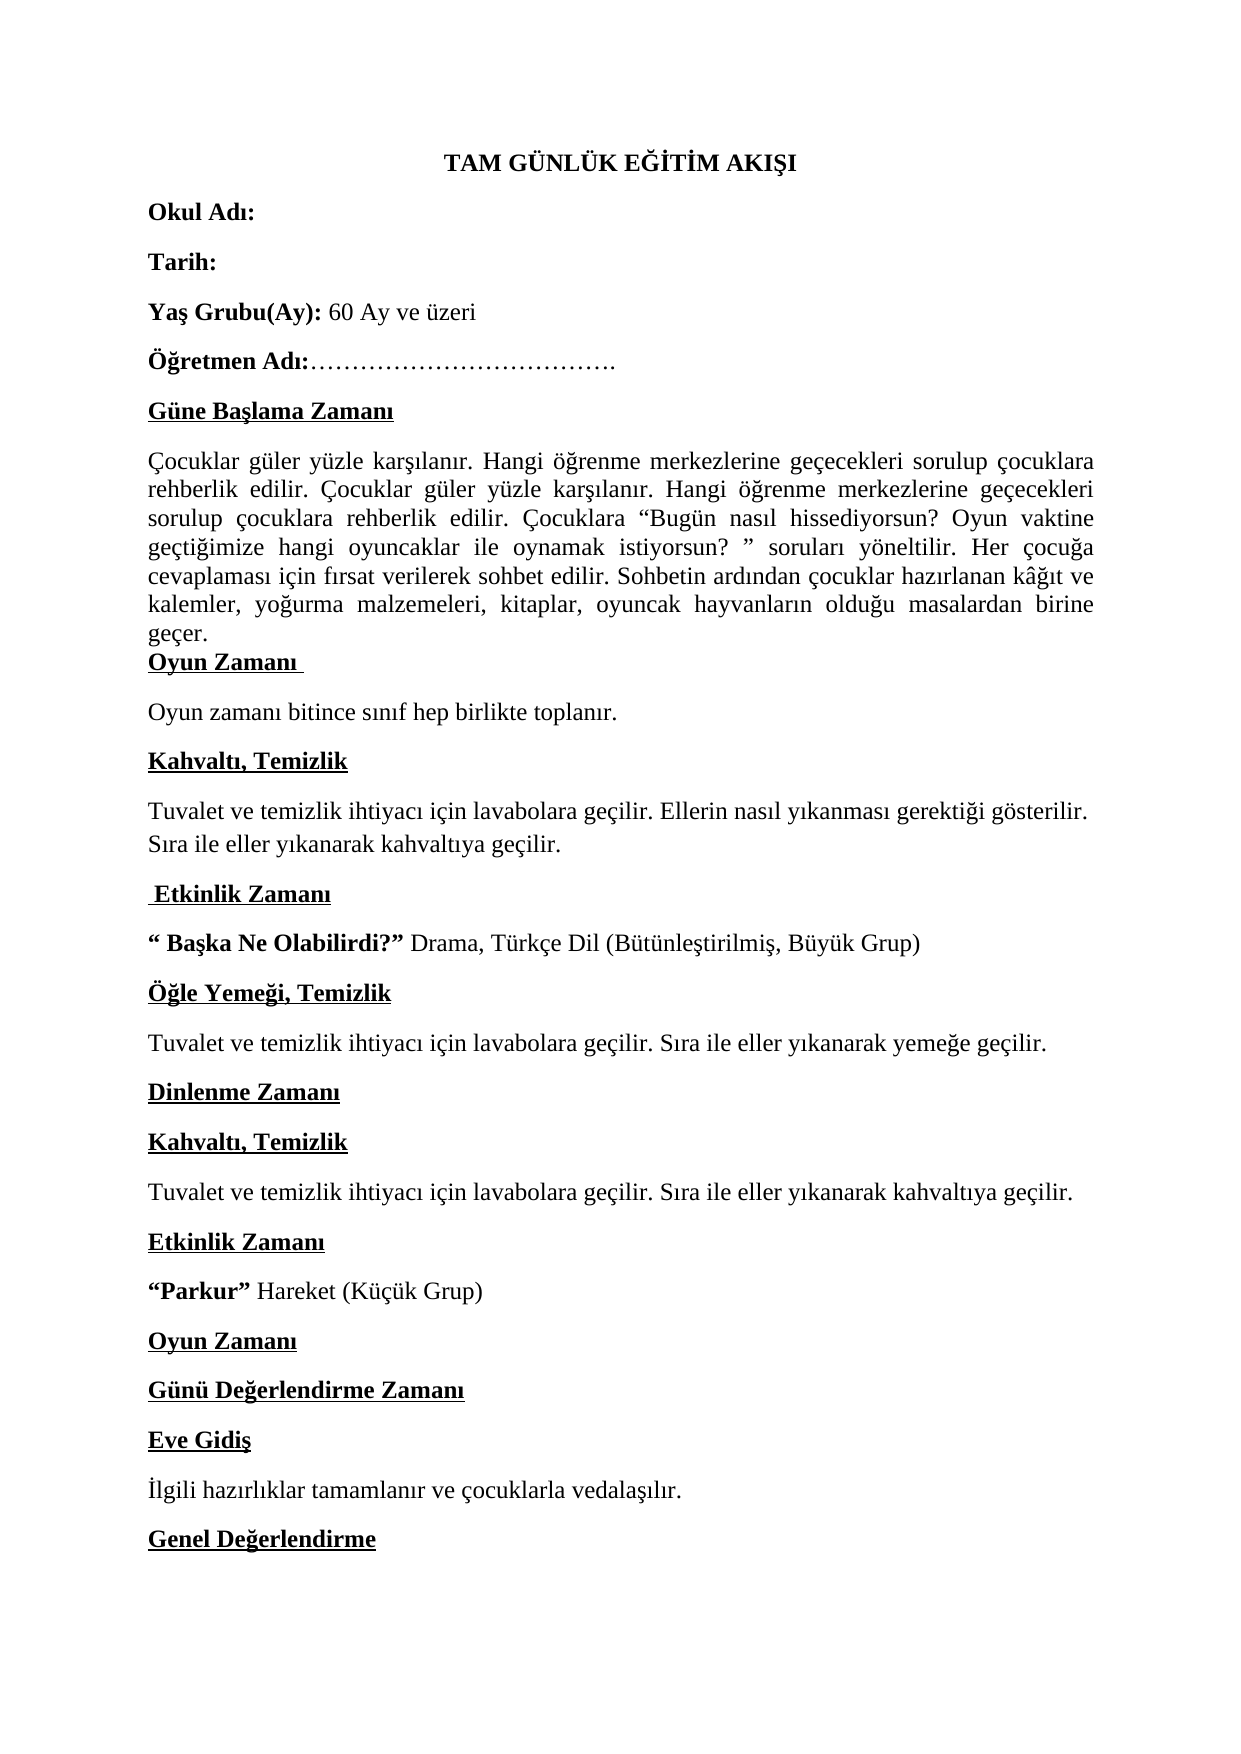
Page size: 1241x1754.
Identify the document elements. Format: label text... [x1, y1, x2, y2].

text Tuvalet ve temizlik ihtiyacı için lavabolara geçilir. Sıra ile eller yıkanarak yemeğe geçilir. [148, 1028, 1093, 1057]
text Öğretmen Adı:………………………………. [148, 346, 1093, 375]
text Yaş Grubu(Ay): 60 Ay ve üzeri [148, 297, 1093, 325]
text Oyun zamanı bitince sınıf hep birlikte toplanır. [148, 697, 1093, 725]
text Çocuklar güler yüzle karşılanır. Hangi öğrenme merkezlerine geçecekleri sorulup çocuklara rehberlik edilir. Çocuklar güler yüzle karşılanır. Hangi öğrenme merkezlerine geçecekleri sorulup çocuklara rehberlik edilir. Çocuklara “Bugün nasıl hissediyorsun? Oyun vaktine geçtiğimize hangi oyuncaklar ile oynamak istiyorsun? ” soruları yöneltilir. Her çocuğa cevaplaması için fırsat verilerek sohbet edilir. Sohbetin ardından çocuklar hazırlanan kâğıt ve kalemler, yoğurma malzemeleri, kitaplar, oyuncak hayvanların olduğu masalardan birine geçer. [148, 446, 1095, 647]
text Etkinlik Zamanı [148, 879, 1093, 907]
text TAM GÜNLÜK EĞİTİM AKIŞI [148, 148, 1093, 176]
text Tuvalet ve temizlik ihtiyacı için lavabolara geçilir. Ellerin nasıl yıkanması gerektiği gösterilir. Sıra ile eller yıkanarak kahvaltıya geçilir. [148, 796, 1093, 858]
text “ Başka Ne Olabilirdi?” Drama, Türkçe Dil (Bütünleştirilmiş, Büyük Grup) [148, 928, 1093, 957]
text Günü Değerlendirme Zamanı [148, 1376, 1093, 1404]
text Tuvalet ve temizlik ihtiyacı için lavabolara geçilir. Sıra ile eller yıkanarak kahvaltıya geçilir. [148, 1177, 1093, 1206]
text Öğle Yemeği, Temizlik [148, 978, 1093, 1007]
text Genel Değerlendirme [148, 1524, 1093, 1553]
text Okul Adı: [148, 197, 1093, 226]
text Kahvaltı, Temizlik [148, 1127, 1093, 1156]
text Eve Gidiş [148, 1425, 1093, 1454]
text Oyun Zamanı [148, 647, 1093, 676]
text Dinlenme Zamanı [148, 1077, 1093, 1106]
text Oyun Zamanı [148, 1326, 1093, 1355]
text Etkinlik Zamanı [148, 1227, 1093, 1255]
text Güne Başlama Zamanı [148, 396, 1093, 425]
text Kahvaltı, Temizlik [148, 746, 1093, 775]
text İlgili hazırlıklar tamamlanır ve çocuklarla vedalaşılır. [148, 1475, 1093, 1504]
text Tarih: [148, 247, 1093, 276]
text “Parkur” Hareket (Küçük Grup) [148, 1276, 1093, 1305]
